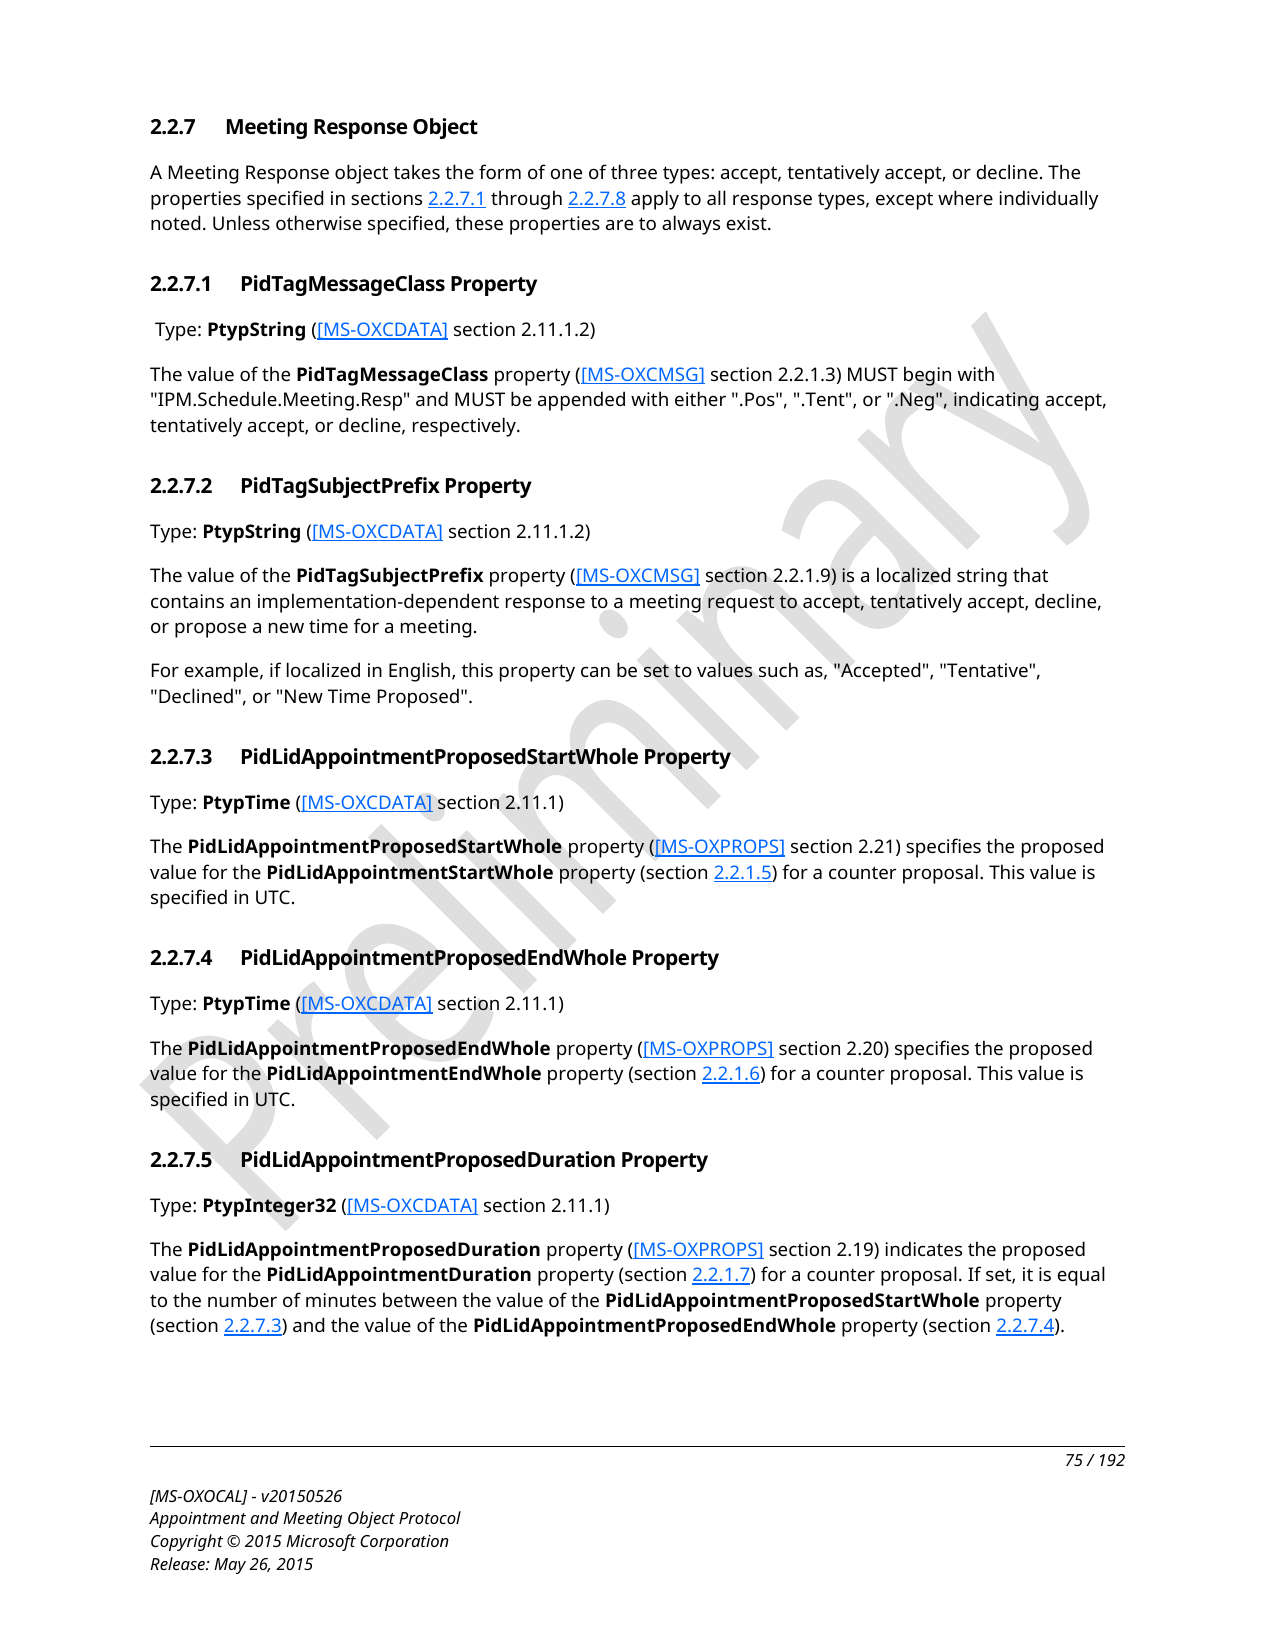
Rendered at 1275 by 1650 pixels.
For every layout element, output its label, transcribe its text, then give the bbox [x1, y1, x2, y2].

text The PidLidAppointmentProposedDuration property ([MS-OXPROPS] section 2.19) indicates the proposed value for the PidLidAppointmentDuration property (section 2.2.1.7) for a counter proposal. If set, it is equal to the number of minutes between the value of the PidLidAppointmentProposedStartWhole property (section 2.2.7.3) and the value of the PidLidAppointmentProposedEndWhole property (section 2.2.7.4). [150, 1236, 1125, 1338]
text Type: PtypTime ([MS-OXCDATA] section 2.11.1) [150, 991, 1125, 1016]
text The PidLidAppointmentProposedStartWhole property ([MS-OXPROPS] section 2.21) specifies the proposed value for the PidLidAppointmentStartWhole property (section 2.2.1.5) for a counter proposal. This value is specified in UTC. [150, 833, 1125, 910]
subtitle PidTagMessageClass Property [150, 269, 1125, 298]
text A Meeting Response object takes the form of one of three types: accept, tentatively accept, or decline. The properties specified in sections 2.2.7.1 through 2.2.7.8 apply to all response types, except where individually noted. Unless otherwise specified, these properties are to always exist. [150, 160, 1125, 236]
text Type: PtypString ([MS-OXCDATA] section 2.11.1.2) [150, 317, 1125, 342]
text Type: PtypString ([MS-OXCDATA] section 2.11.1.2) [150, 518, 1125, 544]
subtitle PidLidAppointmentProposedEndWhole Property [150, 943, 1125, 972]
text The value of the PidTagMessageClass property ([MS-OXCMSG] section 2.2.1.3) MUST begin with "IPM.Schedule.Meeting.Resp" and MUST be appended with either ".Pos", ".Tent", or ".Neg", indicating accept, tentatively accept, or decline, respectively. [150, 361, 1125, 438]
subtitle Meeting Response Object [150, 112, 1125, 141]
subtitle PidTagSubjectPrefix Property [150, 471, 1125, 499]
text The value of the PidTagSubjectPrefix property ([MS-OXCMSG] section 2.2.1.9) is a localized string that contains an implementation-dependent response to a meeting request to accept, tentatively accept, decline, or propose a new time for a meeting. [150, 562, 1125, 639]
text Type: PtypInteger32 ([MS-OXCDATA] section 2.11.1) [150, 1192, 1125, 1217]
text For example, if localized in English, this property can be set to values such as, "Accepted", "Tentative", "Declined", or "New Time Proposed". [150, 658, 1125, 709]
text The PidLidAppointmentProposedEndWhole property ([MS-OXPROPS] section 2.20) specifies the proposed value for the PidLidAppointmentEndWhole property (section 2.2.1.6) for a counter proposal. This value is specified in UTC. [150, 1035, 1125, 1111]
subtitle PidLidAppointmentProposedDuration Property [150, 1145, 1125, 1173]
subtitle PidLidAppointmentProposedStartWhole Property [150, 742, 1125, 771]
text Type: PtypTime ([MS-OXCDATA] section 2.11.1) [150, 789, 1125, 815]
